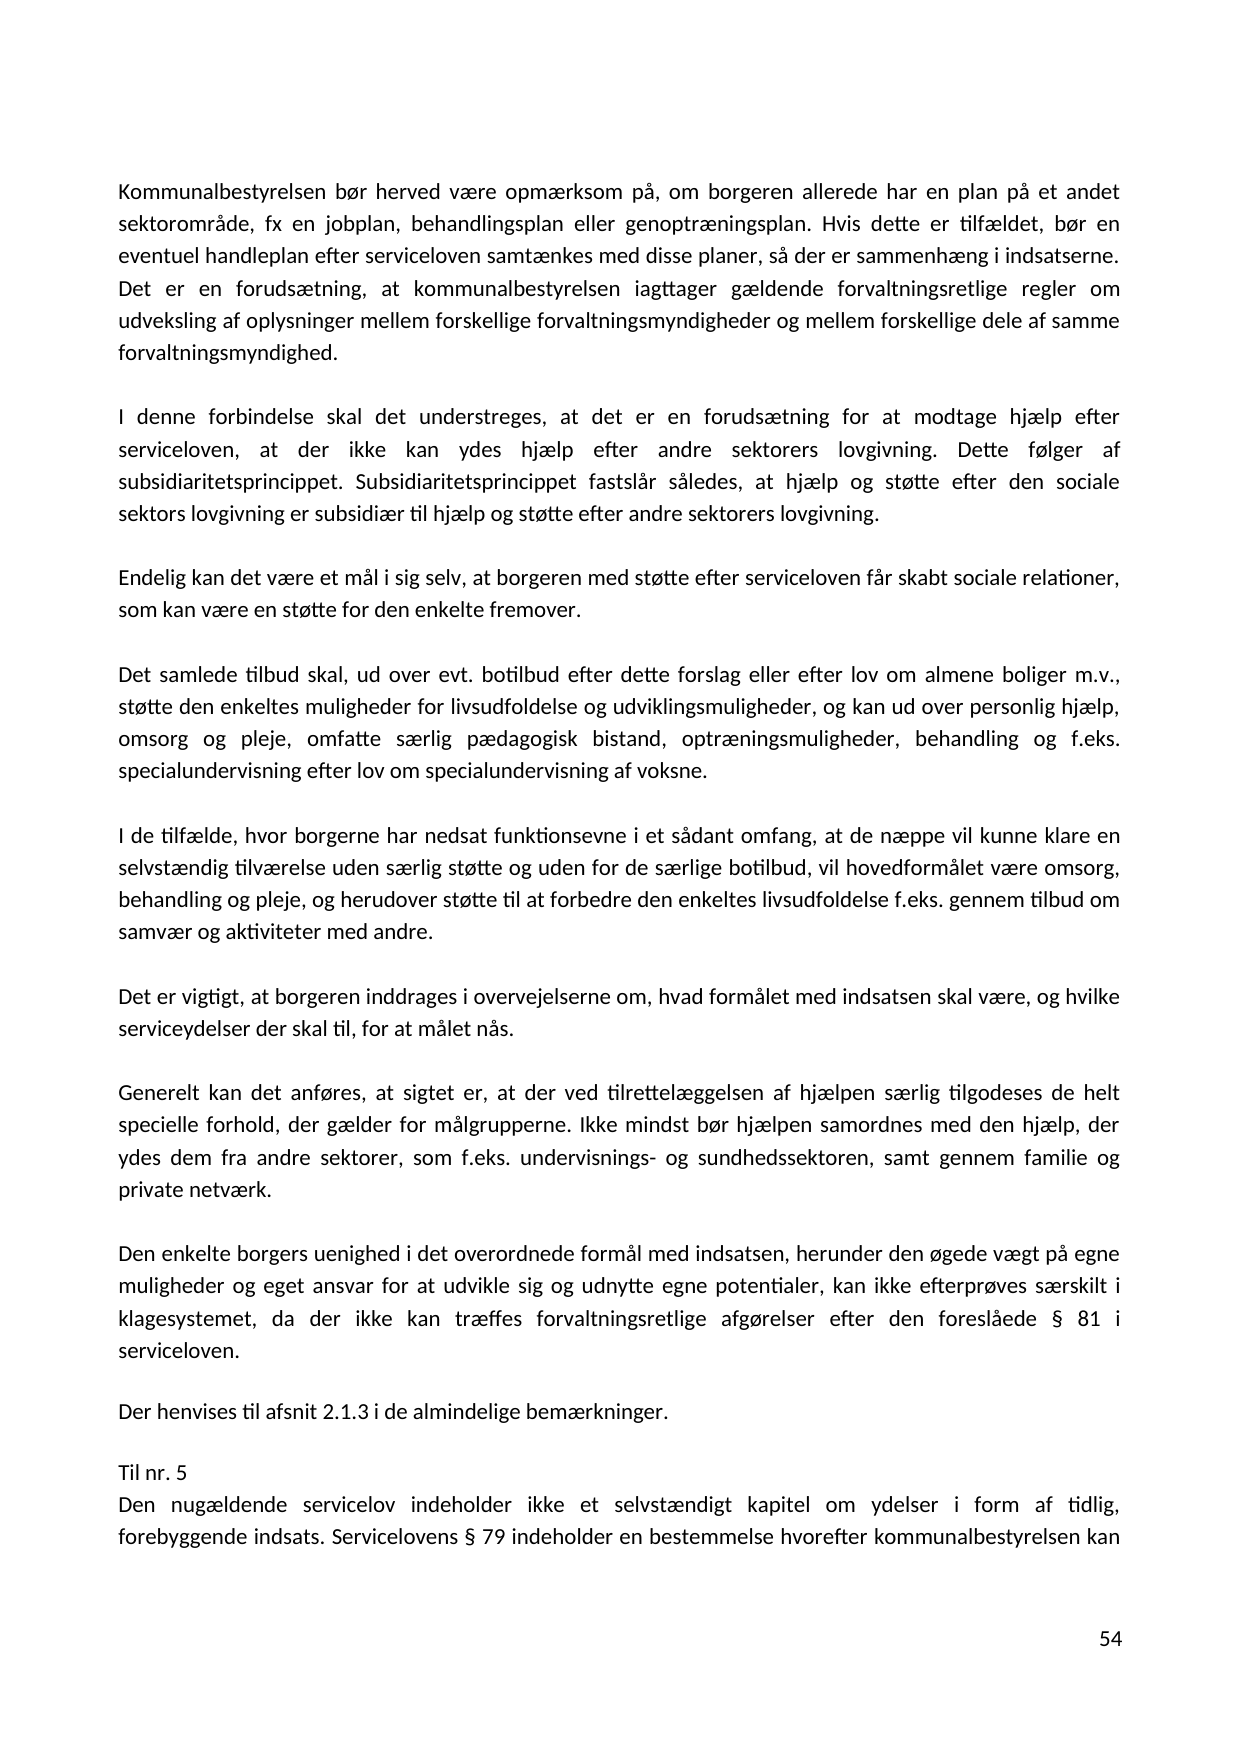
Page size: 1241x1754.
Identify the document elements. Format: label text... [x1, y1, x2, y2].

text I de tilfælde, hvor borgerne har nedsat funktionsevne i et sådant omfang, at de næppe vil kunne klare en selvstændig tilværelse uden særlig støtte og uden for de særlige botilbud, vil hovedformålet være omsorg, behandling og pleje, og herudover støtte til at forbedre den enkeltes livsudfoldelse f.eks. gennem tilbud om samvær og aktiviteter med andre. [118, 821, 1122, 946]
text Generelt kan det anføres, at sigtet er, at der ved tilrettelæggelsen af hjælpen særlig tilgodeses de helt specielle forhold, der gælder for målgrupperne. Ikke mindst bør hjælpen samordnes med den hjælp, der ydes dem fra andre sektorer, som f.eks. undervisnings- og sundhedssektoren, samt gennem familie og private netværk. [118, 1078, 1122, 1203]
text Til nr. 5 [118, 1458, 1122, 1486]
text Den enkelte borgers uenighed i det overordnede formål med indsatsen, herunder den øgede vægt på egne muligheder og eget ansvar for at udvikle sig og udnytte egne potentialer, kan ikke efterprøves særskilt i klagesystemet, da der ikke kan træffes forvaltningsretlige afgørelser efter den foreslåede § 81 i serviceloven. [118, 1239, 1122, 1364]
text Det samlede tilbud skal, ud over evt. botilbud efter dette forslag eller efter lov om almene boliger m.v., støtte den enkeltes muligheder for livsudfoldelse og udviklingsmuligheder, og kan ud over personlig hjælp, omsorg og pleje, omfatte særlig pædagogisk bistand, optræningsmuligheder, behandling og f.eks. specialundervisning efter lov om specialundervisning af voksne. [118, 660, 1122, 784]
text Kommunalbestyrelsen bør herved være opmærksom på, om borgeren allerede har en plan på et andet sektorområde, fx en jobplan, behandlingsplan eller genoptræningsplan. Hvis dette er tilfældet, bør en eventuel handleplan efter serviceloven samtænkes med disse planer, så der er sammenhæng i indsatserne. Det er en forudsætning, at kommunalbestyrelsen iagttager gældende forvaltningsretlige regler om udveksling af oplysninger mellem forskellige forvaltningsmyndigheder og mellem forskellige dele af samme forvaltningsmyndighed. [118, 177, 1122, 366]
text Det er vigtigt, at borgeren inddrages i overvejelserne om, hvad formålet med indsatsen skal være, og hvilke serviceydelser der skal til, for at målet nås. [118, 982, 1122, 1042]
text Der henvises til afsnit 2.1.3 i de almindelige bemærkninger. [118, 1397, 1122, 1425]
text I denne forbindelse skal det understreges, at det er en forudsætning for at modtage hjælp efter serviceloven, at der ikke kan ydes hjælp efter andre sektorers lovgivning. Dette følger af subsidiaritetsprincippet. Subsidiaritetsprincippet fastslår således, at hjælp og støtte efter den sociale sektors lovgivning er subsidiær til hjælp og støtte efter andre sektorers lovgivning. [118, 402, 1122, 527]
text Endelig kan det være et mål i sig selv, at borgeren med støtte efter serviceloven får skabt sociale relationer, som kan være en støtte for den enkelte fremover. [118, 563, 1122, 624]
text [118, 1490, 1122, 1550]
